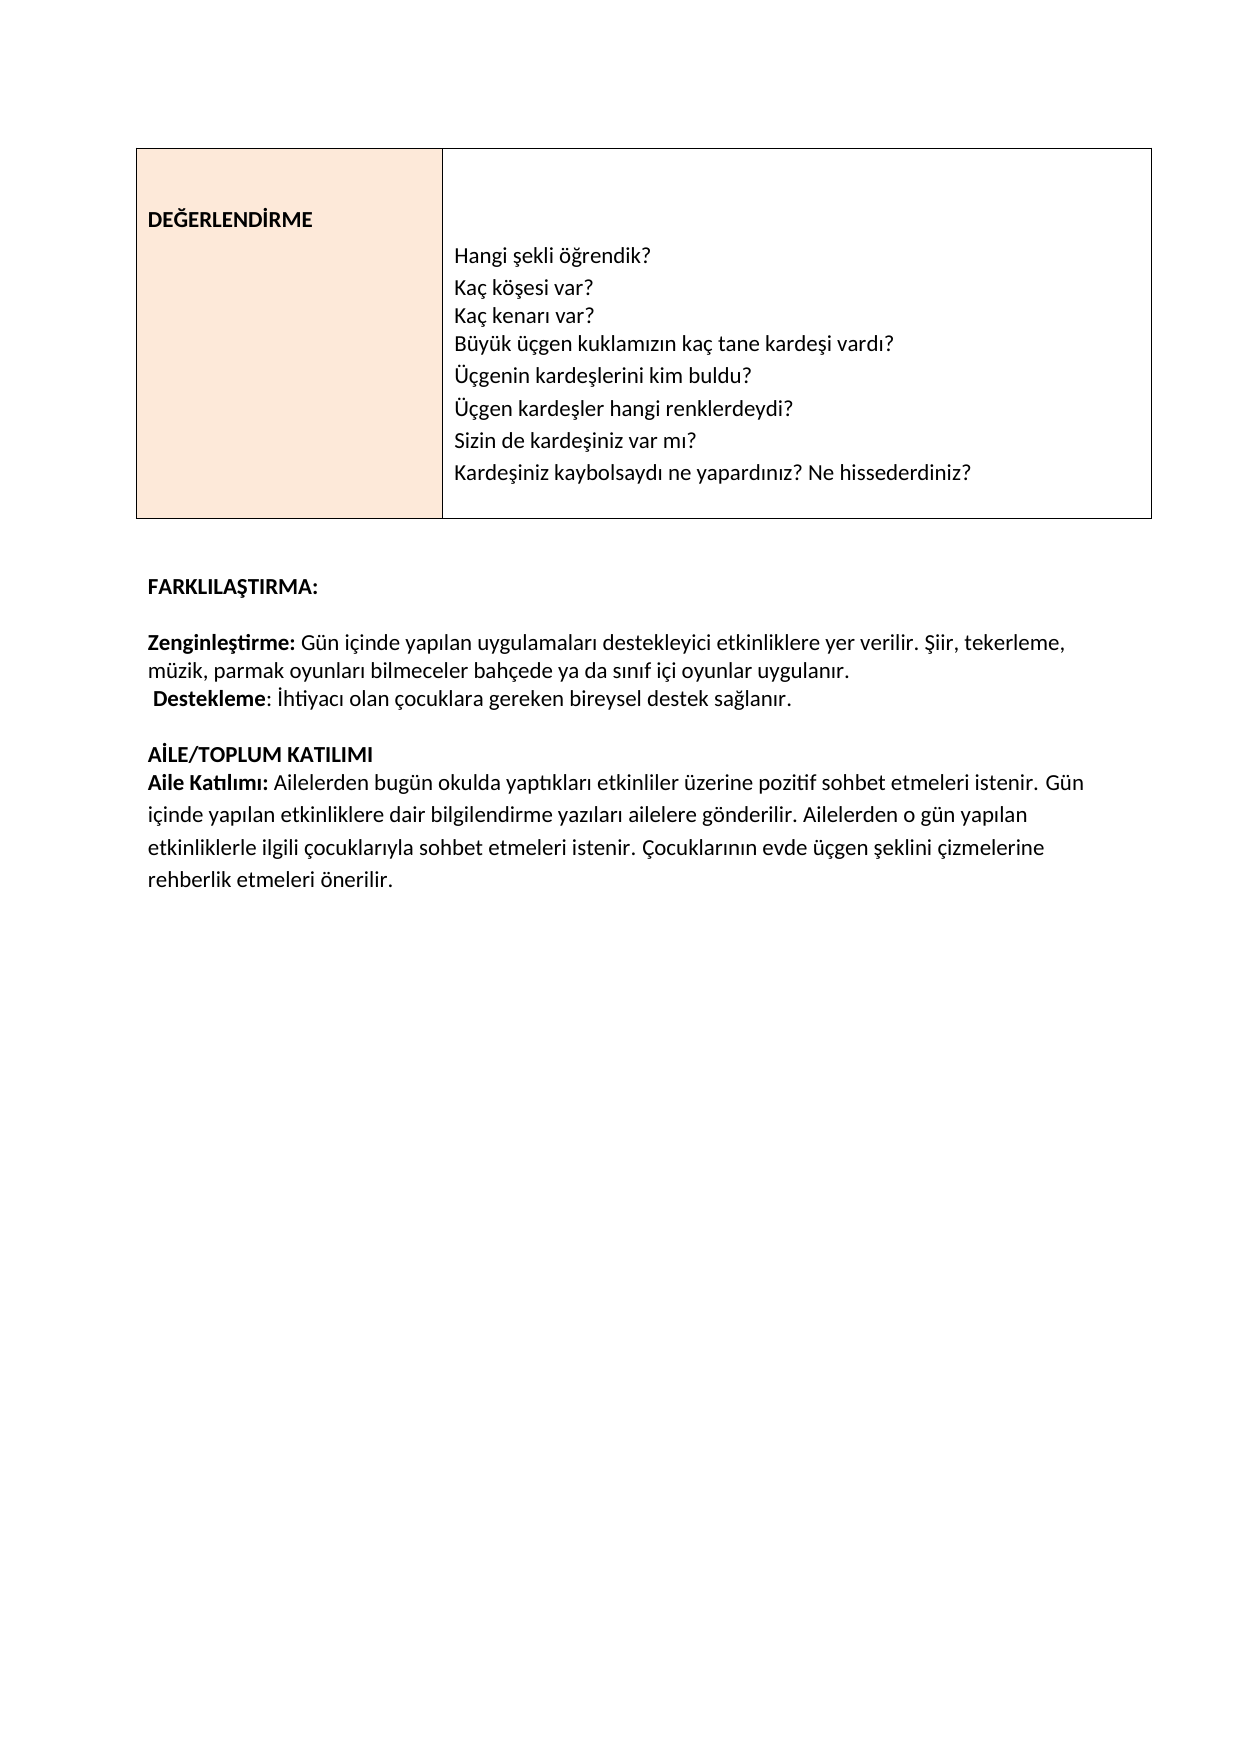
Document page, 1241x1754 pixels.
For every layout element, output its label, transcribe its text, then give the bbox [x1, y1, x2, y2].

table_cell Hangi şekli öğrendik? Kaç köşesi var? Kaç kenarı var? Büyük üçgen kuklamızın kaç tane kardeşi vardı? Üçgenin kardeşlerini kim buldu? Üçgen kardeşler hangi renklerdeydi? Sizin de kardeşiniz var mı? Kardeşiniz kaybolsaydı ne yapardınız? Ne hissederdiniz? [443, 149, 1151, 518]
text Destekleme: İhtiyacı olan çocuklara gereken bireysel destek sağlanır. [148, 684, 1093, 712]
text Zenginleştirme: Gün içinde yapılan uygulamaları destekleyici etkinliklere yer verilir. Şiir, tekerleme, müzik, parmak oyunları bilmeceler bahçede ya da sınıf içi oyunlar uygulanır. [148, 628, 1093, 684]
text Aile Katılımı: Ailelerden bugün okulda yaptıkları etkinliler üzerine pozitif sohbet etmeleri istenir. Gün içinde yapılan etkinliklere dair bilgilendirme yazıları ailelere gönderilir. Ailelerden o gün yapılan etkinliklerle ilgili çocuklarıyla sohbet etmeleri istenir. Çocuklarının evde üçgen şeklini çizmelerine rehberlik etmeleri önerilir. [148, 768, 1093, 893]
text AİLE/TOPLUM KATILIMI [148, 740, 1093, 768]
text FARKLILAŞTIRMA: [148, 572, 1093, 600]
table_cell DEĞERLENDİRME [137, 149, 442, 518]
